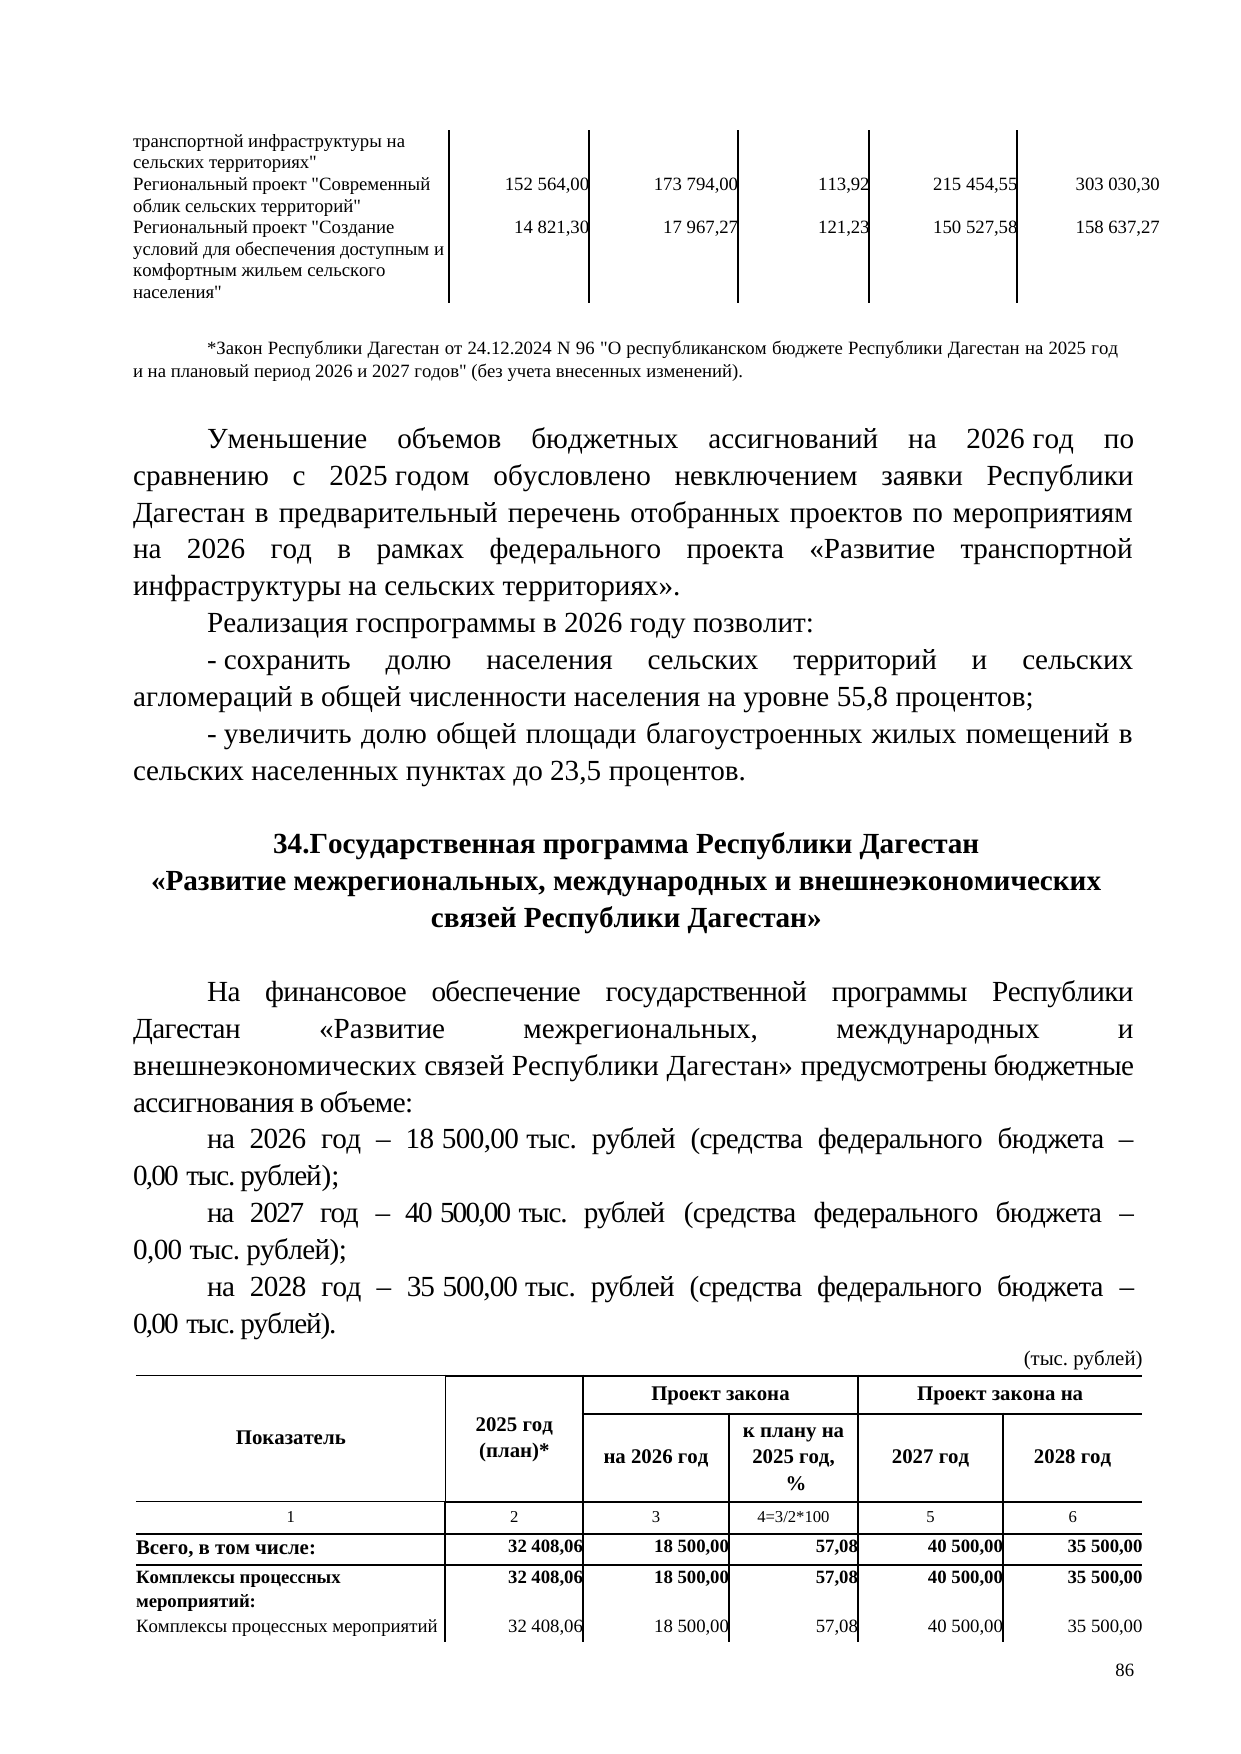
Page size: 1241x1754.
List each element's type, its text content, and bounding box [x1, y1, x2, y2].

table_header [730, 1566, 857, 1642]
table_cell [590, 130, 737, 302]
text - увеличить долю общей площади благоустроенных жилых помещений в сельских населенных пунктах до 23,5 процентов. [133, 716, 1134, 786]
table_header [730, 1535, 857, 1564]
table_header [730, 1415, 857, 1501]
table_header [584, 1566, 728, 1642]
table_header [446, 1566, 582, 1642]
text На финансовое обеспечение государственной программы Республики Дагестан «Развитие межрегиональных, международных и внешнеэкономических связей Республики Дагестан» предусмотрены бюджетные ассигнования в объеме: [133, 974, 1134, 1118]
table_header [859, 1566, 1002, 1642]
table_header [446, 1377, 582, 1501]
text «Развитие межрегиональных, международных и внешнеэкономических связей Республики Дагестан» [133, 863, 1119, 934]
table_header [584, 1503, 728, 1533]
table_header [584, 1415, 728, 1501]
text на 2026 год – 18 500,00 тыс. рублей (средства федерального бюджета – 0,00 тыс. рублей); [133, 1122, 1134, 1192]
text 34.Государственная программа Республики Дагестан [133, 827, 1119, 860]
text на 2028 год – 35 500,00 тыс. рублей (средства федерального бюджета – 0,00 тыс. рублей). [133, 1269, 1134, 1339]
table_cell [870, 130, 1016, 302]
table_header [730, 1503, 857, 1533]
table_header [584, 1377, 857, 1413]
text Реализация госпрограммы в 2026 году позволит: [133, 605, 1134, 639]
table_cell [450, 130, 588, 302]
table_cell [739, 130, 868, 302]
text - сохранить долю населения сельских территорий и сельских агломераций в общей численности населения на уровне 55,8 процентов; [133, 642, 1134, 713]
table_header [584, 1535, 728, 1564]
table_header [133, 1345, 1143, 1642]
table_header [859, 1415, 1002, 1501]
text Уменьшение объемов бюджетных ассигнований на 2026 год по сравнению с 2025 годом обусловлено невключением заявки Республики Дагестан в предварительный перечень отобранных проектов по мероприятиям на 2026 год в рамках федерального проекта «Развитие транспортной инфраструктуры на сельских территориях». [133, 421, 1134, 602]
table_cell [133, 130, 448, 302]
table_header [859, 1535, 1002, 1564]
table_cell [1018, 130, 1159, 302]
text на 2027 год – 40 500,00 тыс. рублей (средства федерального бюджета – 0,00 тыс. рублей); [133, 1195, 1134, 1266]
text *Закон Республики Дагестан от 24.12.2024 N 96 "О республиканском бюджете Республики Дагестан на 2025 год и на плановый период 2026 и 2027 годов" (без учета внесенных изменений). [133, 337, 1119, 382]
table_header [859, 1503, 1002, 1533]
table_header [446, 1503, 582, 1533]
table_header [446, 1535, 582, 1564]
